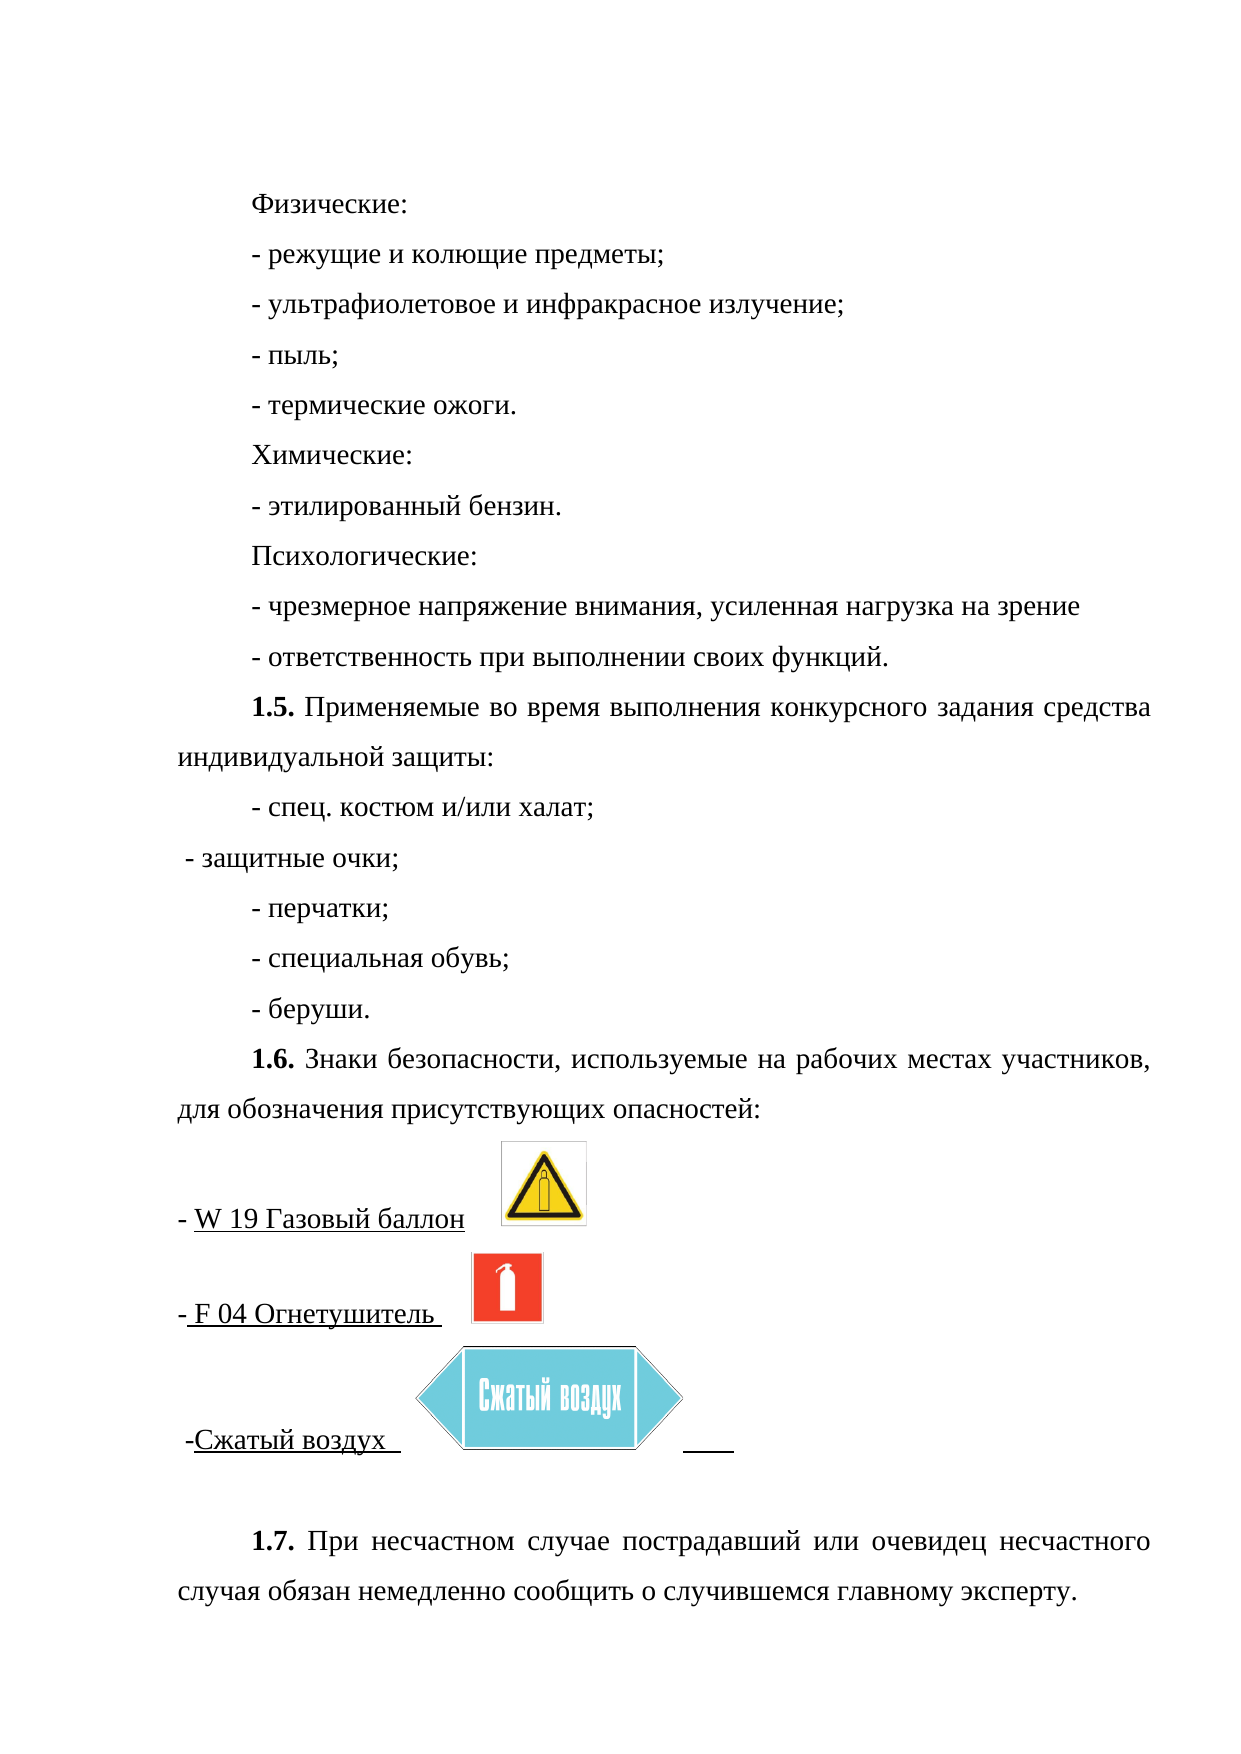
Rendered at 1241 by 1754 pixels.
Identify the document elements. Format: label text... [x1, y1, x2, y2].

text 1.5. Применяемые во время выполнения конкурсного задания средства индивидуальной защиты: [177, 689, 1152, 773]
picture [501, 1141, 591, 1229]
text - F 04 Огнетушитель [177, 1252, 1152, 1330]
text - специальная обувь; [177, 941, 1152, 974]
picture [415, 1346, 684, 1450]
text - W 19 Газовый баллон [177, 1142, 1152, 1235]
text - пыль; [177, 337, 1152, 370]
text - этилированный бензин. [177, 488, 1152, 521]
text Химические: [177, 437, 1152, 471]
text - спец. костюм и/или халат; [177, 789, 1152, 823]
text Психологические: [177, 538, 1152, 572]
text 1.7. При несчастном случае пострадавший или очевидец несчастного случая обязан немедленно сообщить о случившемся главному эксперту. [177, 1523, 1152, 1607]
text - режущие и колющие предметы; [177, 236, 1152, 270]
text - термические ожоги. [177, 387, 1152, 421]
text - беруши. [177, 991, 1152, 1024]
text 1.6. Знаки безопасности, используемые на рабочих местах участников, для обозначения присутствующих опасностей: [177, 1041, 1152, 1125]
text - ультрафиолетовое и инфракрасное излучение; [177, 286, 1152, 320]
text - ответственность при выполнении своих функций. [177, 639, 1152, 672]
picture [471, 1252, 545, 1324]
text - чрезмерное напряжение внимания, усиленная нагрузка на зрение [177, 588, 1152, 622]
text - перчатки; [177, 890, 1152, 924]
text Физические: [177, 186, 1152, 219]
text - защитные очки; [177, 840, 1152, 873]
